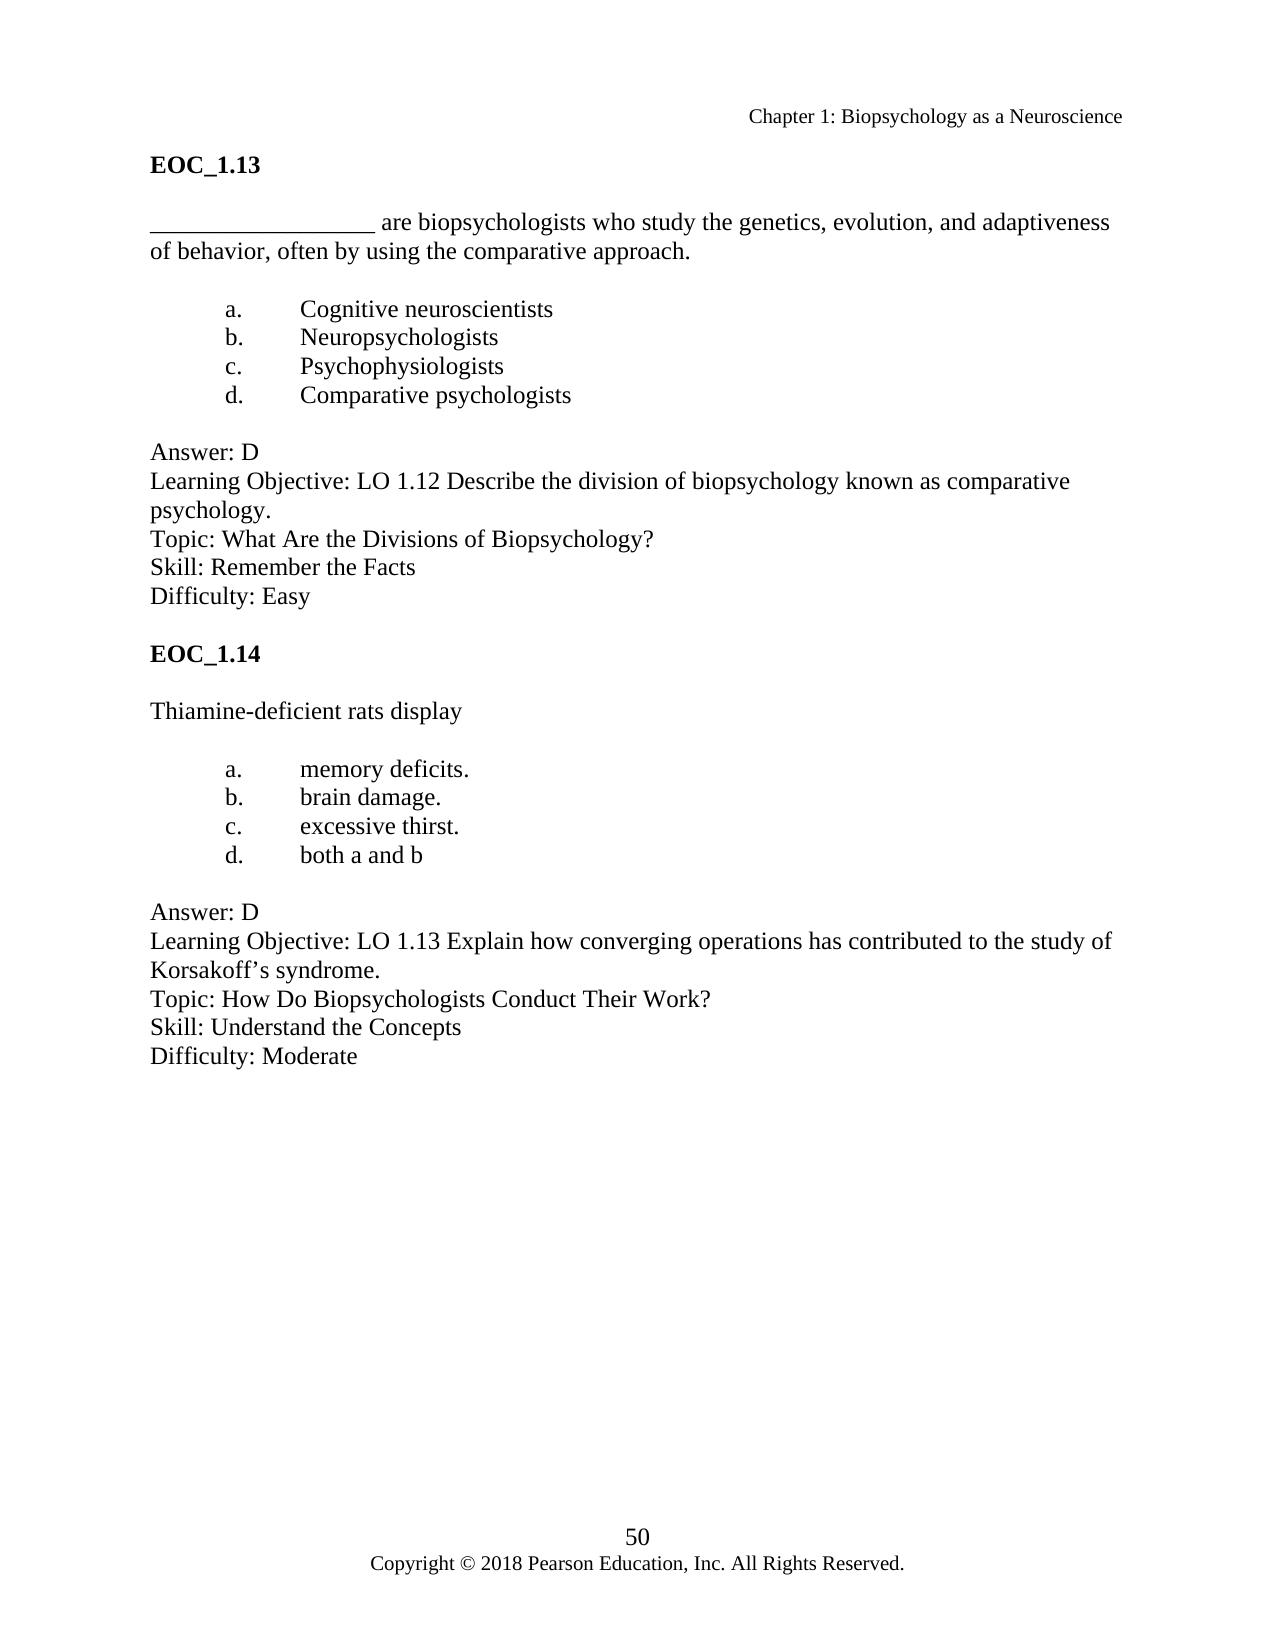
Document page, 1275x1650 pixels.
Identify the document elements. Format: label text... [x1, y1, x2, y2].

text Skill: Understand the Concepts [150, 1012, 1125, 1041]
text d. Comparative psychologists [225, 380, 1125, 409]
text b. Neuropsychologists [225, 322, 1125, 351]
text Difficulty: Moderate [150, 1041, 1125, 1070]
text a. memory deficits. [225, 754, 1125, 782]
text Learning Objective: LO 1.12 Describe the division of biopsychology known as comparative psychology. [150, 466, 1125, 524]
text c. Psychophysiologists [225, 351, 1125, 380]
text Thiamine-deficient rats display [150, 696, 1125, 725]
text Difficulty: Easy [150, 581, 1125, 610]
text d. both a and b [225, 840, 1125, 869]
text __________________ are biopsychologists who study the genetics, evolution, and adaptiveness of behavior, often by using the comparative approach. [150, 207, 1125, 265]
text a. Cognitive neuroscientists [225, 294, 1125, 322]
text b. brain damage. [225, 782, 1125, 811]
text Topic: What Are the Divisions of Biopsychology? [150, 524, 1125, 552]
text Skill: Remember the Facts [150, 552, 1125, 581]
text Answer: D [150, 897, 1125, 926]
text EOC_1.13 [150, 150, 1125, 179]
text Answer: D [150, 437, 1125, 466]
text Topic: How Do Biopsychologists Conduct Their Work? [150, 984, 1125, 1012]
text c. excessive thirst. [225, 811, 1125, 840]
text Learning Objective: LO 1.13 Explain how converging operations has contributed to the study of Korsakoff’s syndrome. [150, 926, 1125, 984]
text EOC_1.14 [150, 639, 1125, 667]
